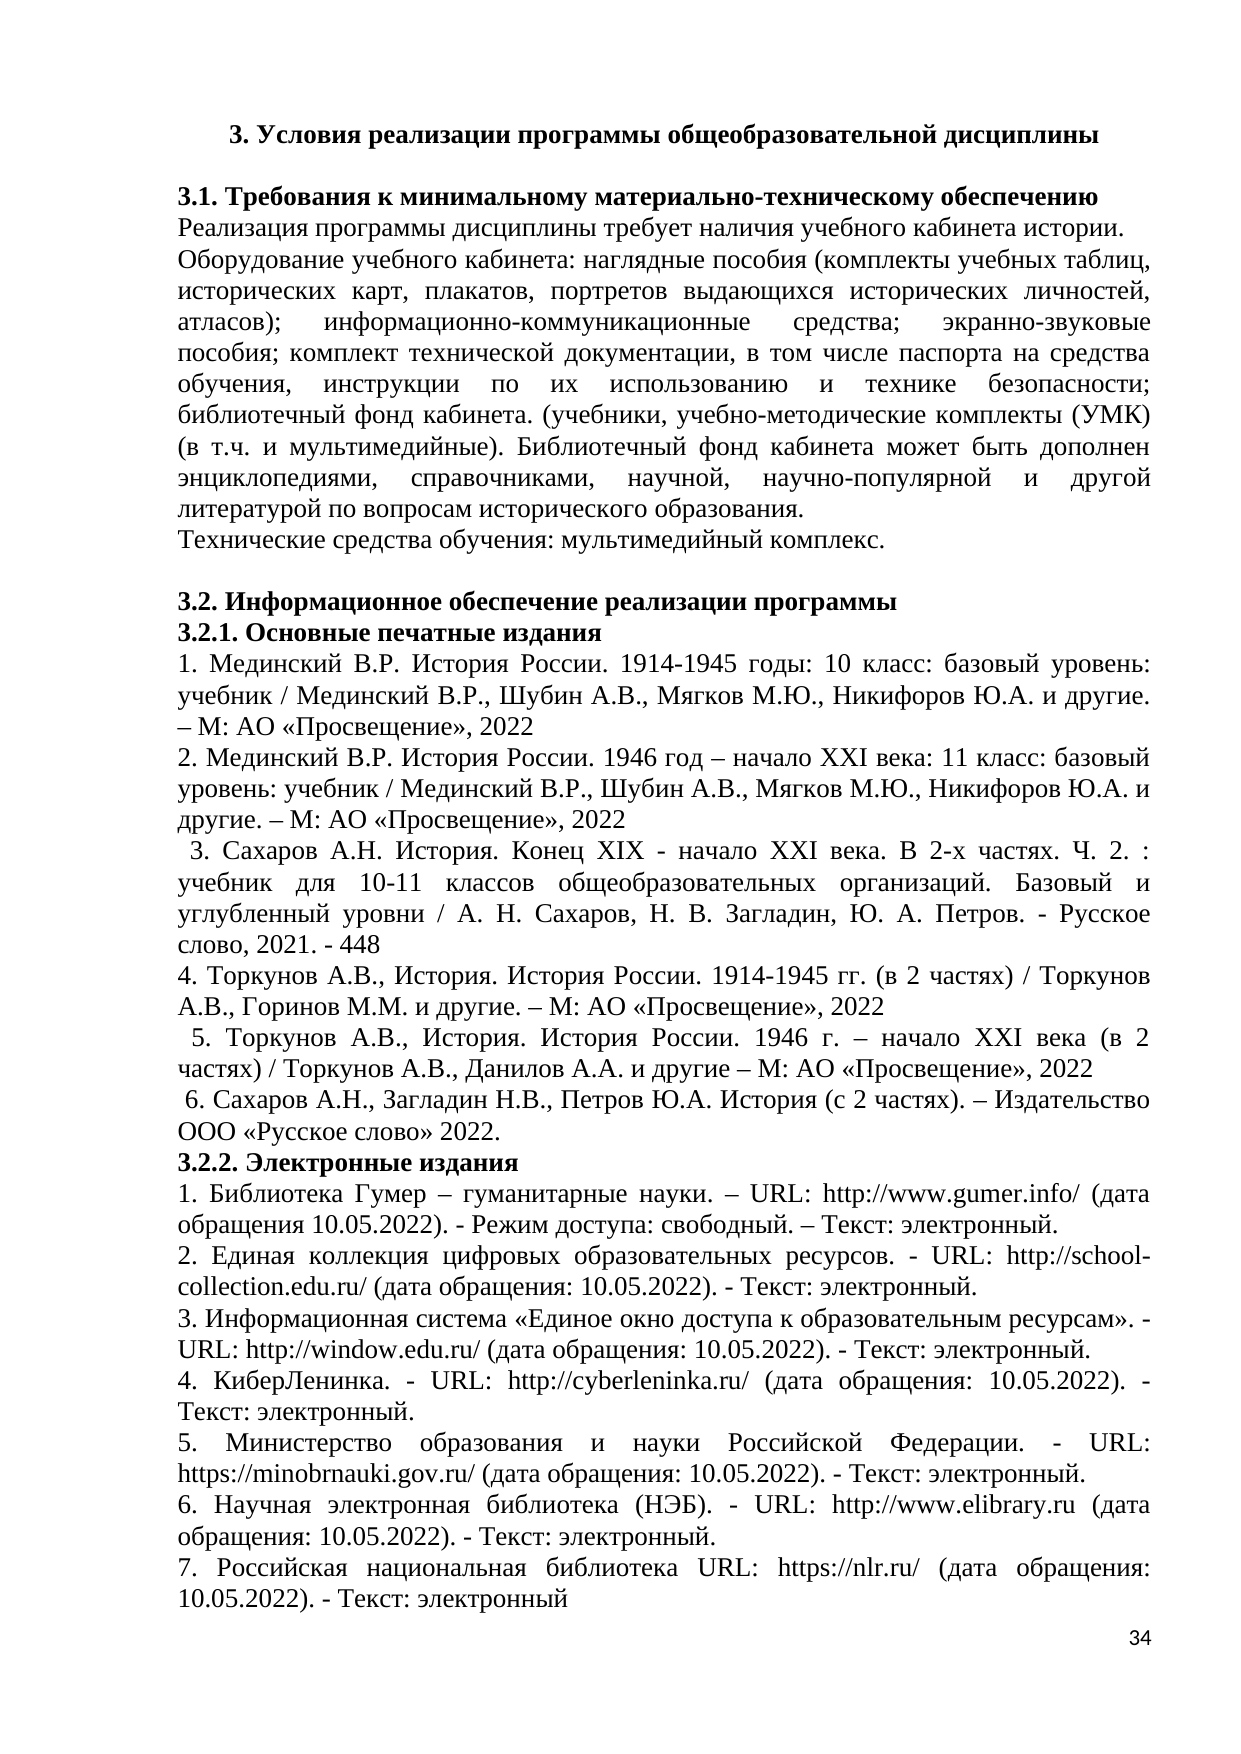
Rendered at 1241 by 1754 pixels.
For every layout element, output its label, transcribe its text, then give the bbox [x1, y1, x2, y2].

text 3.2.1. Основные печатные издания [177, 616, 1152, 648]
text 1. Библиотека Гумер – гуманитарные науки. – URL: http://www.gumer.info/ (дата обращения 10.05.2022). - Режим доступа: свободный. – Текст: электронный. [177, 1177, 1152, 1239]
text 3. Информационная система «Единое окно доступа к образовательным ресурсам». - URL: http://window.edu.ru/ (дата обращения: 10.05.2022). - Текст: электронный. [177, 1302, 1152, 1364]
text 6. Сахаров А.Н., Загладин Н.В., Петров Ю.А. История (с 2 частях). – Издательство ООО «Русское слово» 2022. [177, 1084, 1152, 1146]
text 3.1. Требования к минимальному материально-техническому обеспечению [177, 180, 1152, 212]
text 3.2.2. Электронные издания [177, 1146, 1152, 1177]
text 3. Сахаров А.Н. История. Конец XIX - начало XХI века. В 2-х частях. Ч. 2. : учебник для 10-11 классов общеобразовательных организаций. Базовый и углубленный уровни / А. Н. Сахаров, Н. В. Загладин, Ю. А. Петров. - Русское слово, 2021. - 448 [177, 834, 1152, 959]
text 4. КиберЛенинка. - URL: http://cyberleninka.ru/ (дата обращения: 10.05.2022). - Текст: электронный. [177, 1364, 1152, 1426]
text 5. Торкунов А.В., История. История России. 1946 г. – начало XXI века (в 2 частях) / Торкунов А.В., Данилов А.А. и другие – М: АО «Просвещение», 2022 [177, 1021, 1152, 1084]
text 4. Торкунов А.В., История. История России. 1914-1945 гг. (в 2 частях) / Торкунов А.В., Горинов М.М. и другие. – М: АО «Просвещение», 2022 [177, 959, 1152, 1021]
text 1. Мединский В.Р. История России. 1914-1945 годы: 10 класс: базовый уровень: учебник / Мединский В.Р., Шубин А.В., Мягков М.Ю., Никифоров Ю.А. и другие. – М: АО «Просвещение», 2022 [177, 648, 1152, 741]
subtitle 3. Условия реализации программы общеобразовательной дисциплины [177, 118, 1152, 149]
text 6. Научная электронная библиотека (НЭБ). - URL: http://www.elibrary.ru (дата обращения: 10.05.2022). - Текст: электронный. [177, 1488, 1152, 1551]
text Оборудование учебного кабинета: наглядные пособия (комплекты учебных таблиц, исторических карт, плакатов, портретов выдающихся исторических личностей, атласов); информационно-коммуникационные средства; экранно-звуковые пособия; комплект технической документации, в том числе паспорта на средства обучения, инструкции по их использованию и технике безопасности; библиотечный фонд кабинета. (учебники, учебно-методические комплекты (УМК) (в т.ч. и мультимедийные). Библиотечный фонд кабинета может быть дополнен энциклопедиями, справочниками, научной, научно-популярной и другой литературой по вопросам исторического образования. [177, 243, 1152, 523]
text 2. Мединский В.Р. История России. 1946 год – начало XXI века: 11 класс: базовый уровень: учебник / Мединский В.Р., Шубин А.В., Мягков М.Ю., Никифоров Ю.А. и другие. – М: АО «Просвещение», 2022 [177, 741, 1152, 834]
text 3.2. Информационное обеспечение реализации программы [177, 585, 1152, 616]
text 7. Российская национальная библиотека URL: https://nlr.ru/ (дата обращения: 10.05.2022). - Текст: электронный [177, 1551, 1152, 1613]
text Технические средства обучения: мультимедийный комплекс. [177, 523, 1152, 554]
text 2. Единая коллекция цифровых образовательных ресурсов. - URL: http://school-collection.edu.ru/ (дата обращения: 10.05.2022). - Текст: электронный. [177, 1239, 1152, 1302]
text Реализация программы дисциплины требует наличия учебного кабинета истории. [177, 212, 1152, 243]
text 5. Министерство образования и науки Российской Федерации. - URL: https://minobrnauki.gov.ru/ (дата обращения: 10.05.2022). - Текст: электронный. [177, 1426, 1152, 1488]
